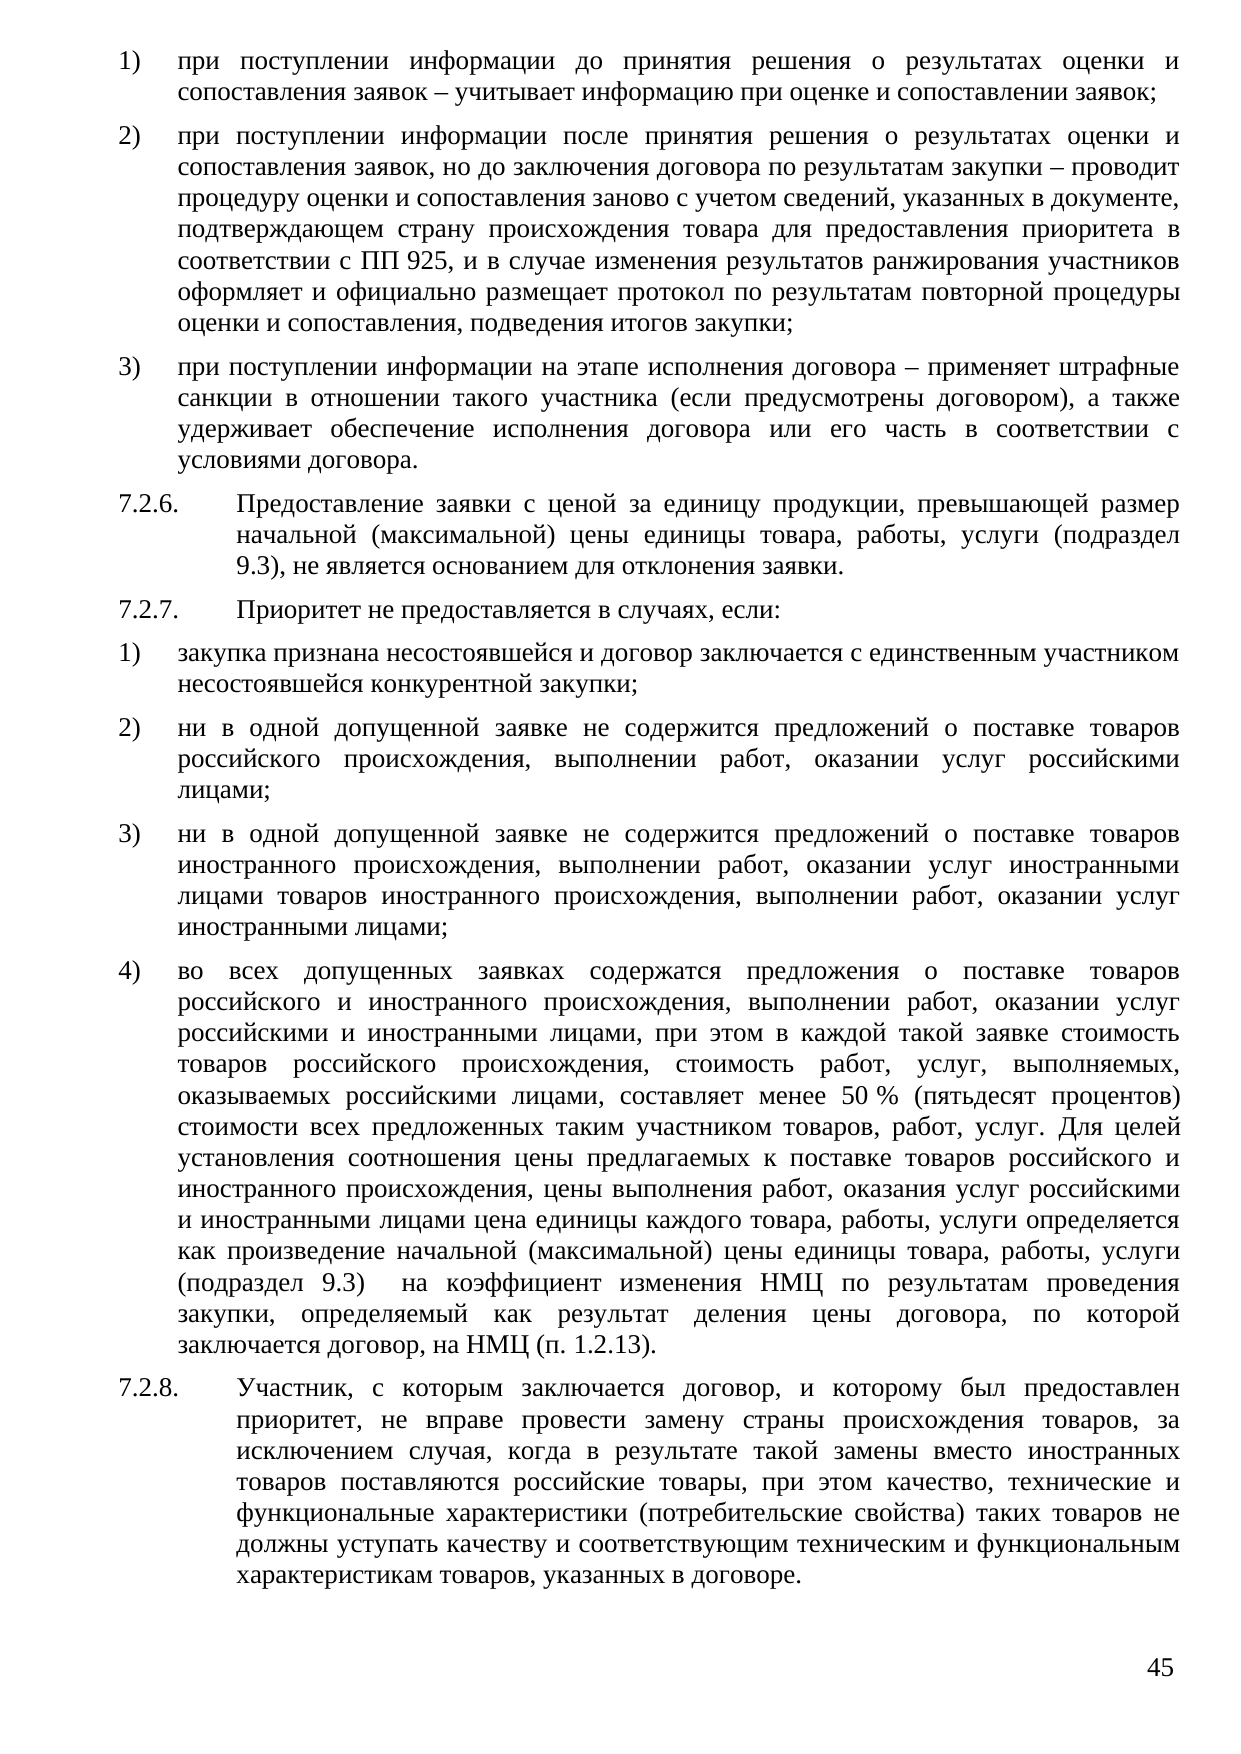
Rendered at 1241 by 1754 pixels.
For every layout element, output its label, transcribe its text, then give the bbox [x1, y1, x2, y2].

text закупка признана несостоявшейся и договор заключается с единственным участником несостоявшейся конкурентной закупки; [118, 636, 1181, 699]
text во всех допущенных заявках содержатся предложения о поставке товаров российского и иностранного происхождения, выполнении работ, оказании услуг российскими и иностранными лицами, при этом в каждой такой заявке стоимость товаров российского происхождения, стоимость работ, услуг, выполняемых, оказываемых российскими лицами, составляет менее 50 % (пятьдесят процентов) стоимости всех предложенных таким участником товаров, работ, услуг. Для целей установления соотношения цены предлагаемых к поставке товаров российского и иностранного происхождения, цены выполнения работ, оказания услуг российскими и иностранными лицами цена единицы каждого товара, работы, услуги определяется как произведение начальной (максимальной) цены единицы товара, работы, услуги (подраздел 1.1) на коэффициент изменения НМЦ по результатам проведения закупки, определяемый как результат деления цены договора, по которой заключается договор, на НМЦ (п. 1.2.13). [118, 954, 1181, 1359]
text ни в одной допущенной заявке не содержится предложений о поставке товаров российского происхождения, выполнении работ, оказании услуг российскими лицами; [118, 711, 1181, 804]
text Приоритет не предоставляется в случаях, если: [118, 593, 1181, 624]
text при поступлении информации после принятия решения о результатах оценки и сопоставления заявок, но до заключения договора по результатам закупки – проводит процедуру оценки и сопоставления заново с учетом сведений, указанных в документе, подтверждающем страну происхождения товара для предоставления приоритета в соответствии с ПП 925, и в случае изменения результатов ранжирования участников оформляет и официально размещает протокол по результатам повторной процедуры оценки и сопоставления, подведения итогов закупки; [118, 119, 1181, 337]
text при поступлении информации до принятия решения о результатах оценки и сопоставления заявок – учитывает информацию при оценке и сопоставлении заявок; [118, 44, 1181, 107]
text Участник, с которым заключается договор, и которому был предоставлен приоритет, не вправе провести замену страны происхождения товаров, за исключением случая, когда в результате такой замены вместо иностранных товаров поставляются российские товары, при этом качество, технические и функциональные характеристики (потребительские свойства) таких товаров не должны уступать качеству и соответствующим техническим и функциональным характеристикам товаров, указанных в договоре. [118, 1372, 1181, 1589]
text Предоставление заявки с ценой за единицу продукции, превышающей размер начальной (максимальной) цены единицы товара, работы, услуги (подраздел 1.1), не является основанием для отклонения заявки. [118, 487, 1181, 580]
text ни в одной допущенной заявке не содержится предложений о поставке товаров иностранного происхождения, выполнении работ, оказании услуг иностранными лицами товаров иностранного происхождения, выполнении работ, оказании услуг иностранными лицами; [118, 817, 1181, 942]
text при поступлении информации на этапе исполнения договора – применяет штрафные санкции в отношении такого участника (если предусмотрены договором), а также удерживает обеспечение исполнения договора или его часть в соответствии с условиями договора. [118, 350, 1181, 474]
